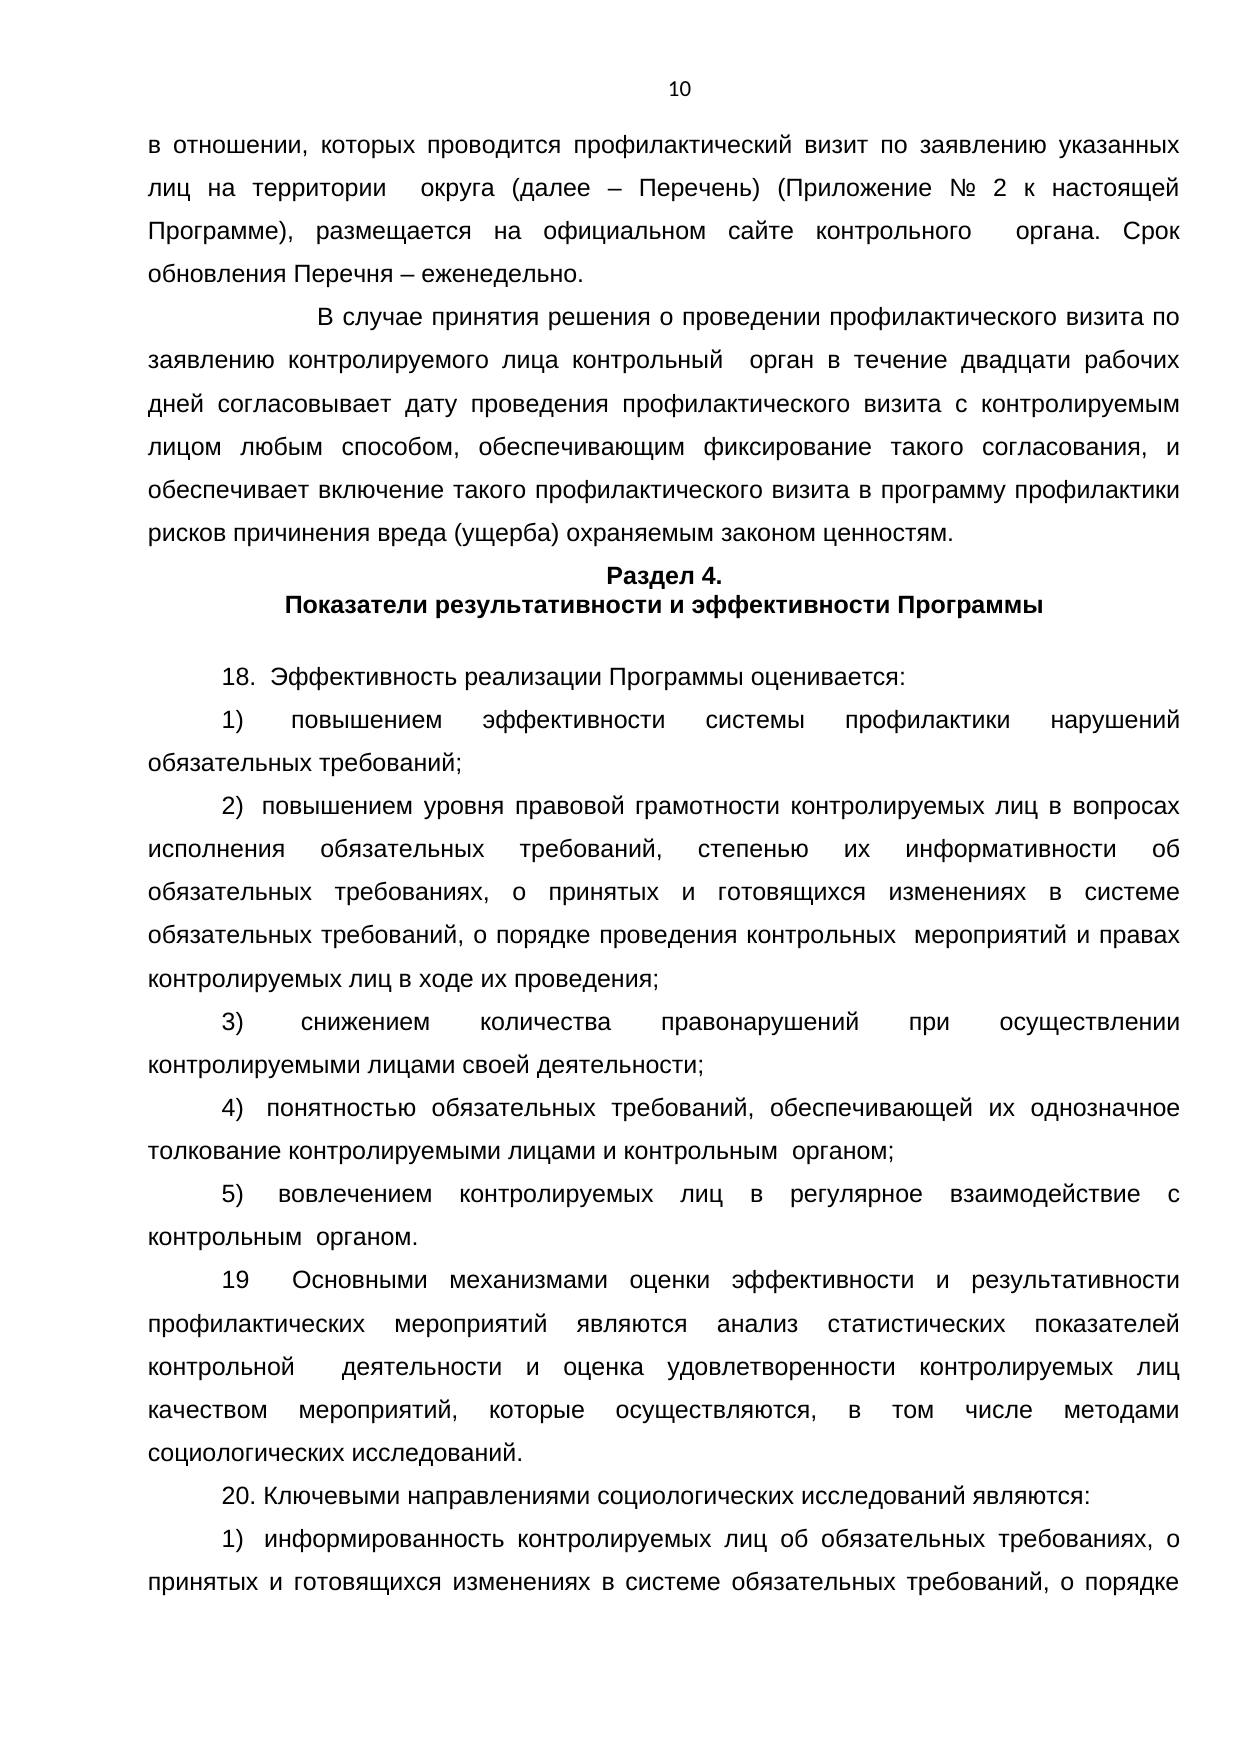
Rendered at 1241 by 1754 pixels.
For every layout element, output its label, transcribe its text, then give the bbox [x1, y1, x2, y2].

text 18. Эффективность реализации Программы оценивается: [148, 662, 1181, 691]
list повышением уровня правовой грамотности контролируемых лиц в вопросах исполнения обязательных требований, степенью их информативности об обязательных требованиях, о принятых и готовящихся изменениях в системе обязательных требований, о порядке проведения контрольных мероприятий и правах контролируемых лиц в ходе их проведения; [148, 791, 1181, 992]
text 20. Ключевыми направлениями социологических исследований являются: [148, 1481, 1181, 1510]
list повышением эффективности системы профилактики нарушений обязательных требований; [148, 705, 1181, 777]
text 19 Основными механизмами оценки эффективности и результативности профилактических мероприятий являются анализ статистических показателей контрольной деятельности и оценка удовлетворенности контролируемых лиц качеством мероприятий, которые осуществляются, в том числе методами социологических исследований. [148, 1266, 1181, 1467]
subtitle Раздел 4. [148, 561, 1181, 590]
list снижением количества правонарушений при осуществлении контролируемыми лицами своей деятельности; [148, 1007, 1181, 1079]
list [148, 1524, 1181, 1596]
list понятностью обязательных требований, обеспечивающей их однозначное толкование контролируемыми лицами и контрольным органом; [148, 1093, 1181, 1165]
subtitle Показатели результативности и эффективности Программы [148, 590, 1181, 619]
list вовлечением контролируемых лиц в регулярное взаимодействие с контрольным органом. [148, 1179, 1181, 1251]
text В случае принятия решения о проведении профилактического визита по заявлению контролируемого лица контрольный орган в течение двадцати рабочих дней согласовывает дату проведения профилактического визита с контролируемым лицом любым способом, обеспечивающим фиксирование такого согласования, и обеспечивает включение такого профилактического визита в программу профилактики рисков причинения вреда (ущерба) охраняемым законом ценностям. [148, 302, 1181, 547]
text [148, 130, 1181, 288]
